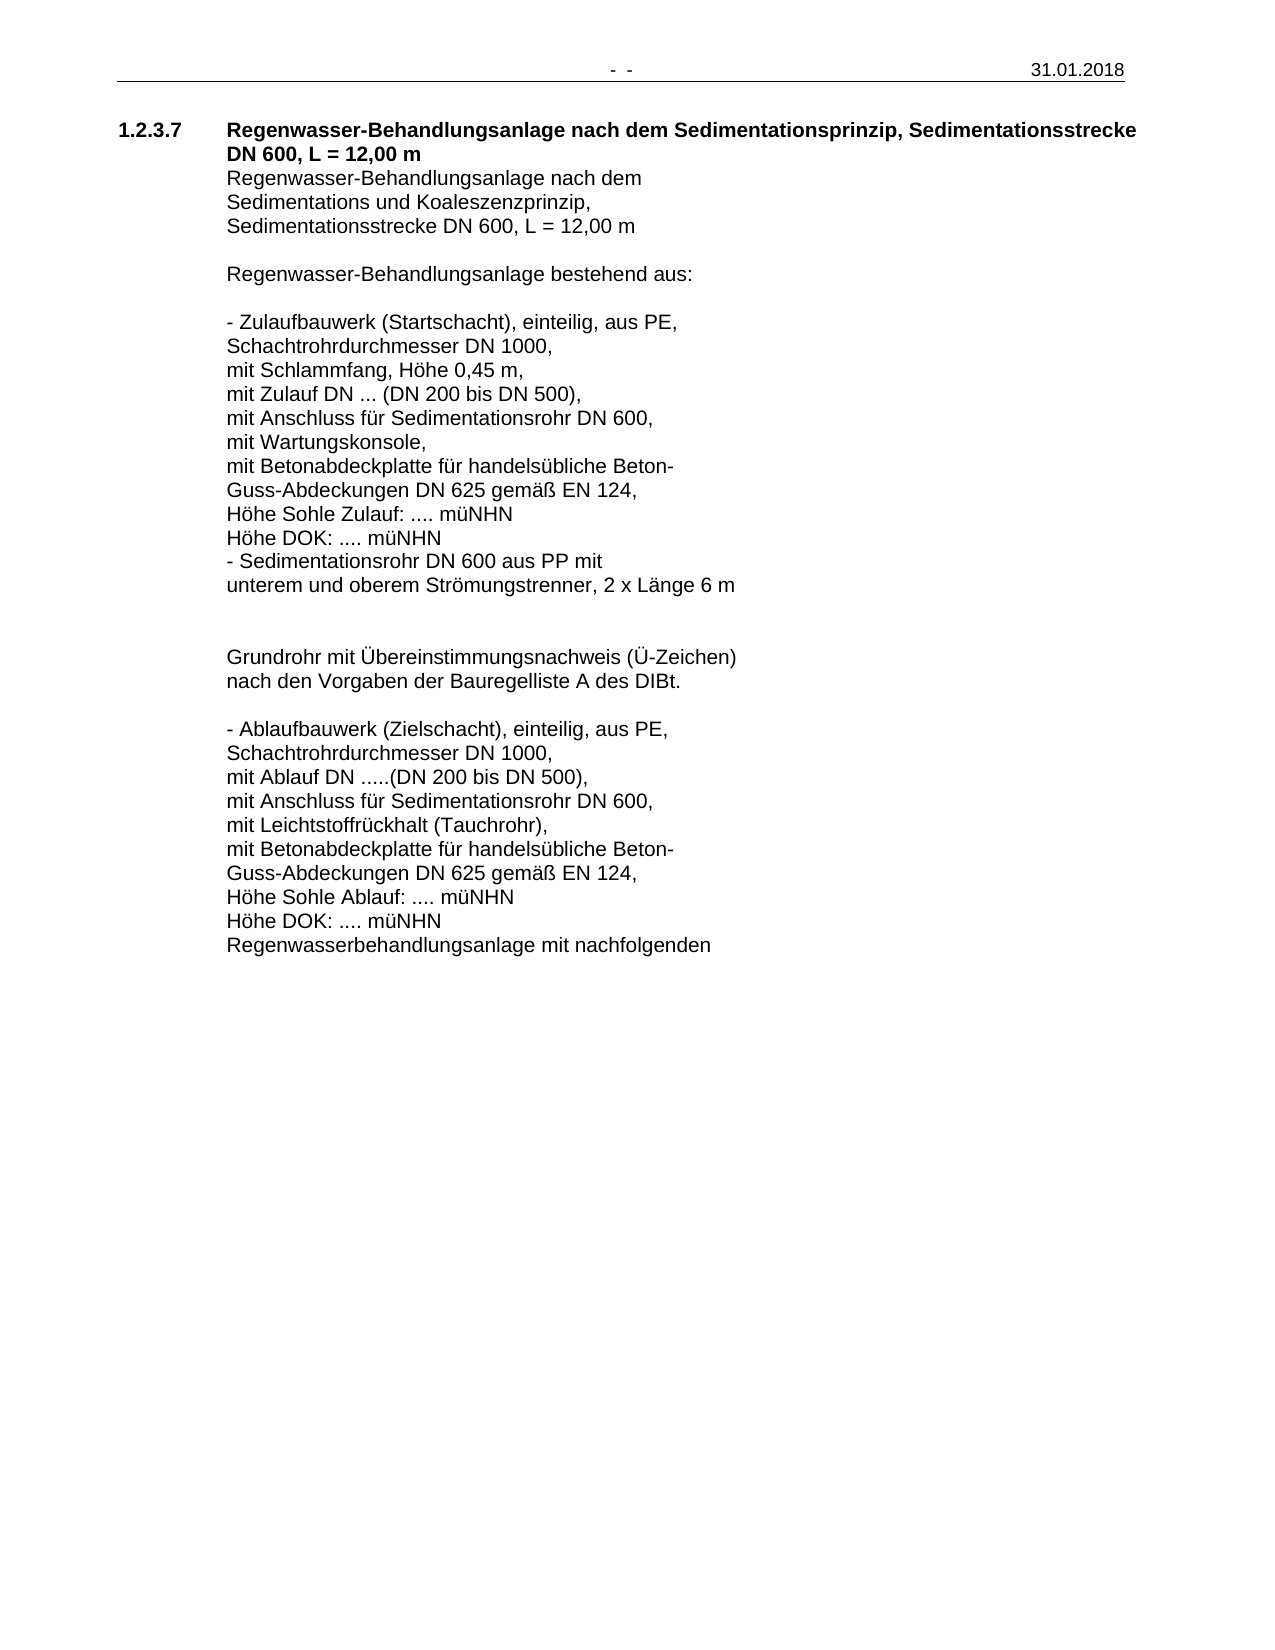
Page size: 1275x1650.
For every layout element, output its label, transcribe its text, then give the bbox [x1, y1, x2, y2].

text Regenwasser-Behandlungsanlage nach dem Sedimentations und Koaleszenzprinzip, Sedimentationsstrecke DN 600, L = 12,00 m Regenwasser-Behandlungsanlage bestehend aus: - Zulaufbauwerk (Startschacht), einteilig, aus PE, Schachtrohrdurchmesser DN 1000, mit Schlammfang, Höhe 0,45 m, mit Zulauf DN ... (DN 200 bis DN 500), mit Anschluss für Sedimentationsrohr DN 600, mit Wartungskonsole, mit Betonabdeckplatte für handelsübliche Beton- Guss-Abdeckungen DN 625 gemäß EN 124, Höhe Sohle Zulauf: .... müNHN [226, 166, 738, 525]
text Höhe DOK: .... müNHN [226, 525, 738, 549]
text 1.2.3.7 Regenwasser-Behandlungsanlage nach dem Sedimentationsprinzip, Sedimentationsstrecke DN 600, L = 12,00 m [118, 118, 1157, 166]
text Regenwasserbehandlungsanlage mit nachfolgenden [226, 933, 738, 957]
text Höhe DOK: .... müNHN [226, 909, 738, 933]
text - Sedimentationsrohr DN 600 aus PP mit unterem und oberem Strömungstrenner, 2 x Länge 6 m Grundrohr mit Übereinstimmungsnachweis (Ü-Zeichen) nach den Vorgaben der Bauregelliste A des DIBt. - Ablaufbauwerk (Zielschacht), einteilig, aus PE, Schachtrohrdurchmesser DN 1000, mit Ablauf DN .....(DN 200 bis DN 500), mit Anschluss für Sedimentationsrohr DN 600, mit Leichtstoffrückhalt (Tauchrohr), mit Betonabdeckplatte für handelsübliche Beton- Guss-Abdeckungen DN 625 gemäß EN 124, Höhe Sohle Ablauf: .... müNHN [226, 549, 738, 909]
